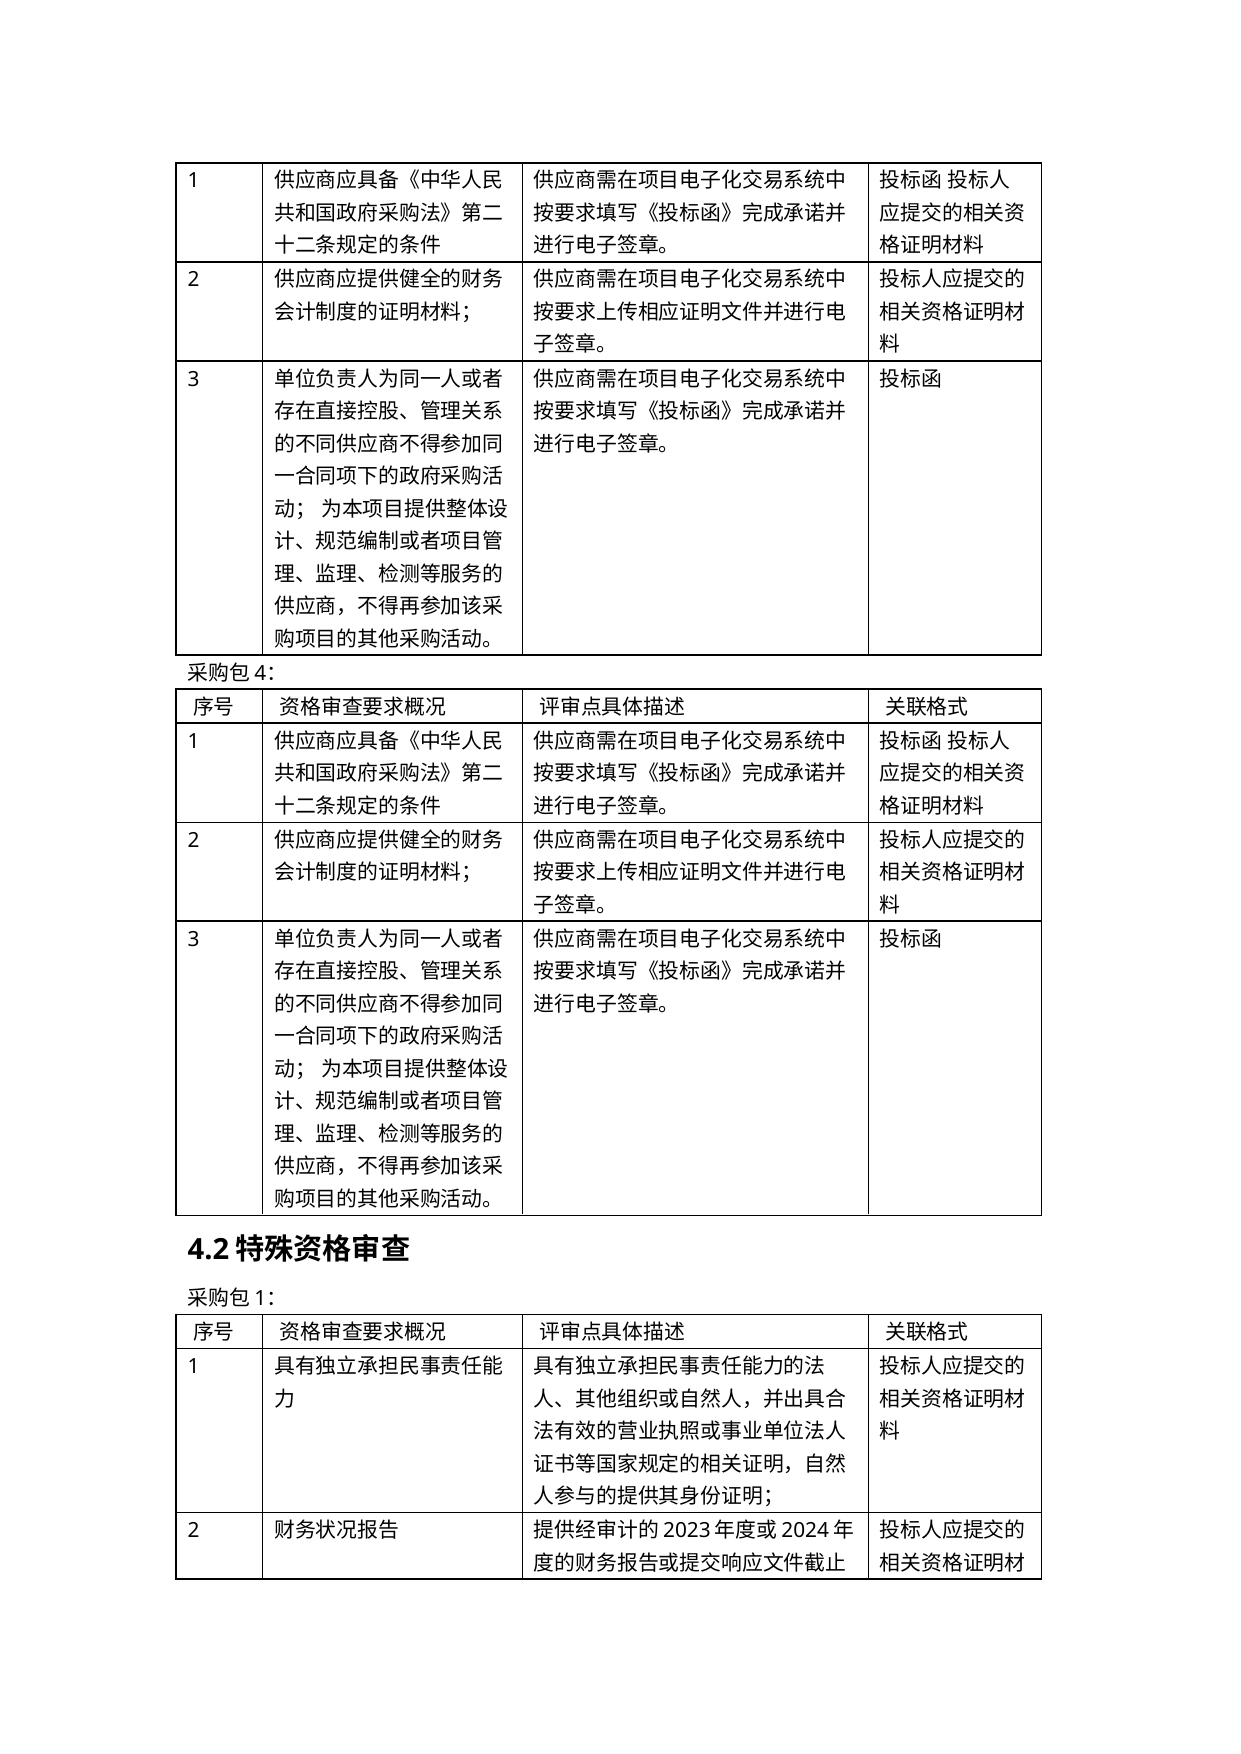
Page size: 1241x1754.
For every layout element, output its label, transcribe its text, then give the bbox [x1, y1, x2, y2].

table_header 关联格式 [869, 1315, 1041, 1348]
table_header 评审点具体描述 [523, 690, 868, 722]
table_header 资格审查要求概况 [263, 1315, 522, 1348]
table_cell 投标函 投标人应提交的相关资格证明材料 [869, 164, 1041, 261]
table_cell 供应商需在项目电子化交易系统中按要求填写《投标函》完成承诺并进行电子签章。 [523, 724, 868, 821]
table_cell 1 [177, 1349, 262, 1512]
table_cell 投标人应提交的相关资格证明材料 [869, 263, 1041, 360]
table_cell 单位负责人为同一人或者存在直接控股、管理关系的不同供应商不得参加同一合同项下的政府采购活动； 为本项目提供整体设计、规范编制或者项目管理、监理、检测等服务的供应商，不得再参加该采购项目的其他采购活动。 [263, 922, 522, 1214]
table_cell 供应商需在项目电子化交易系统中按要求填写《投标函》完成承诺并进行电子签章。 [523, 922, 868, 1214]
table_header 资格审查要求概况 [263, 690, 522, 722]
table_cell 供应商应提供健全的财务会计制度的证明材料； [263, 823, 522, 920]
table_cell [523, 1513, 868, 1578]
table_header 关联格式 [869, 690, 1041, 722]
table_cell 具有独立承担民事责任能力的法人、其他组织或自然人，并出具合法有效的营业执照或事业单位法人证书等国家规定的相关证明，自然人参与的提供其身份证明； [523, 1349, 868, 1512]
table_cell 投标函 投标人应提交的相关资格证明材料 [869, 724, 1041, 821]
table_cell 1 [177, 724, 262, 821]
table_cell 单位负责人为同一人或者存在直接控股、管理关系的不同供应商不得参加同一合同项下的政府采购活动； 为本项目提供整体设计、规范编制或者项目管理、监理、检测等服务的供应商，不得再参加该采购项目的其他采购活动。 [263, 362, 522, 654]
table_cell 2 [177, 1513, 262, 1578]
table_cell 供应商应具备《中华人民共和国政府采购法》第二十二条规定的条件 [263, 724, 522, 821]
table_cell 供应商需在项目电子化交易系统中按要求填写《投标函》完成承诺并进行电子签章。 [523, 362, 868, 654]
table_cell 2 [177, 823, 262, 920]
table_cell 供应商应提供健全的财务会计制度的证明材料； [263, 263, 522, 360]
table_cell 具有独立承担民事责任能力 [263, 1349, 522, 1512]
text 采购包4： [187, 656, 1053, 688]
table_cell 供应商需在项目电子化交易系统中按要求上传相应证明文件并进行电子签章。 [523, 823, 868, 920]
table_cell 供应商应具备《中华人民共和国政府采购法》第二十二条规定的条件 [263, 164, 522, 261]
table_cell 2 [177, 263, 262, 360]
table_cell 1 [177, 164, 262, 261]
table_cell 投标人应提交的相关资格证明材料 [869, 1513, 1041, 1578]
table_cell 投标人应提交的相关资格证明材料 [869, 1349, 1041, 1512]
table_cell 投标人应提交的相关资格证明材料 [869, 823, 1041, 920]
table_cell 财务状况报告 [263, 1513, 522, 1578]
table_cell 投标函 [869, 922, 1041, 1214]
text 采购包1： [187, 1281, 1053, 1313]
table_cell 供应商需在项目电子化交易系统中按要求填写《投标函》完成承诺并进行电子签章。 [523, 164, 868, 261]
table_cell 供应商需在项目电子化交易系统中按要求上传相应证明文件并进行电子签章。 [523, 263, 868, 360]
table_cell 3 [177, 922, 262, 1214]
table_cell 3 [177, 362, 262, 654]
text 4.2特殊资格审查 [187, 1216, 1053, 1281]
table_header 序号 [177, 1315, 262, 1348]
table_header 评审点具体描述 [523, 1315, 868, 1348]
table_header 序号 [177, 690, 262, 722]
table_cell 投标函 [869, 362, 1041, 654]
